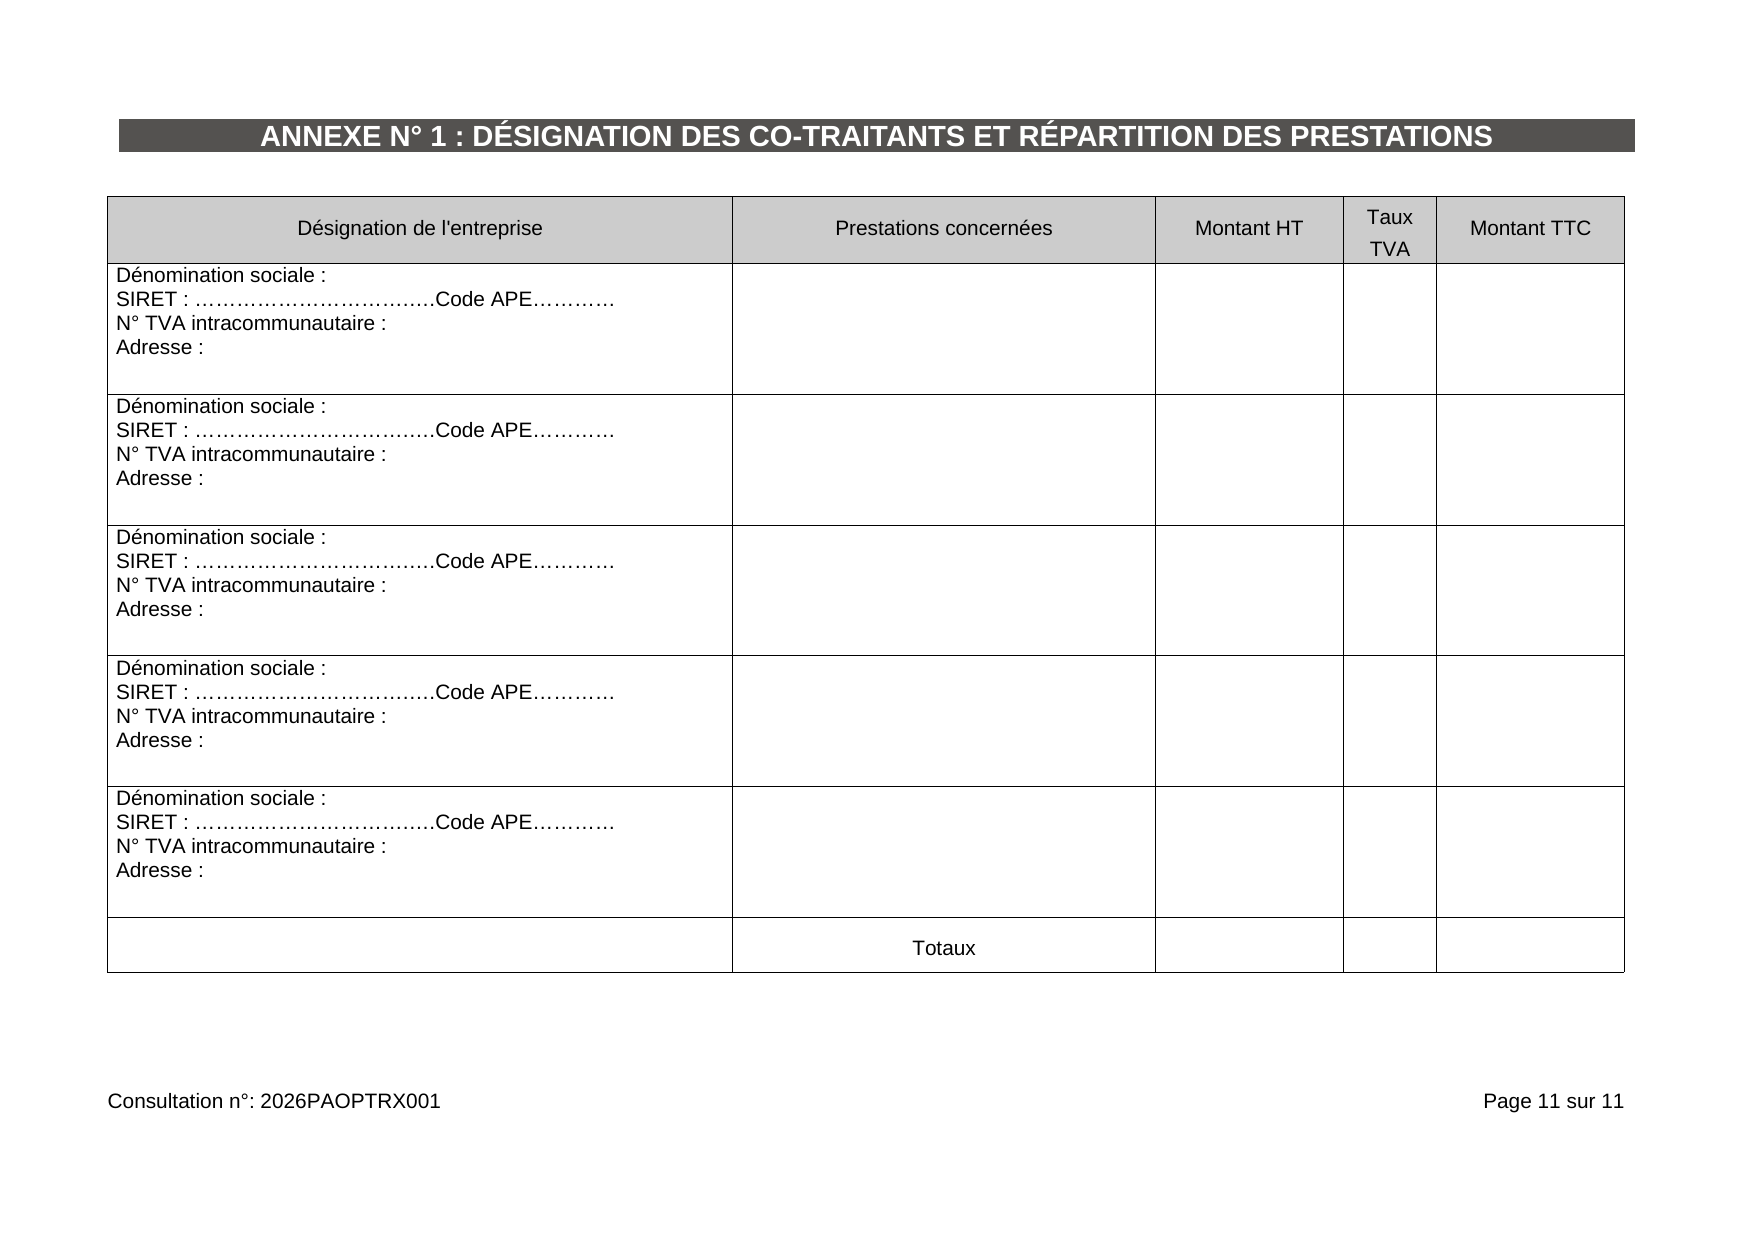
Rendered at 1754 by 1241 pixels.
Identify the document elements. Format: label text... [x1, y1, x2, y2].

table_cell [1437, 787, 1624, 917]
table_cell [1156, 918, 1343, 972]
table_cell [1344, 526, 1436, 655]
table_cell [1156, 395, 1343, 525]
table_cell [733, 656, 1155, 786]
table_cell [1344, 656, 1436, 786]
table_header Désignation de l'entreprise [108, 197, 732, 263]
table_cell [1156, 656, 1343, 786]
table_cell [1437, 395, 1624, 525]
table_cell Dénomination sociale : SIRET : ………………………….….Code APE………… N° TVA intracommunautaire : Adresse : [108, 787, 732, 917]
table_cell Dénomination sociale : SIRET : ………………………….….Code APE………… N° TVA intracommunautaire : Adresse : [108, 526, 732, 655]
table_cell [1156, 526, 1343, 655]
table_header Montant HT [1156, 197, 1343, 263]
table_cell Dénomination sociale : SIRET : ………………………….….Code APE………… N° TVA intracommunautaire : Adresse : [108, 264, 732, 394]
subtitle ANNEXE N° 1 : DÉSIGNATION DES CO-TRAITANTS ET RÉPARTITION DES PRESTATIONS [119, 119, 1635, 152]
table_cell [733, 395, 1155, 525]
table_cell [1156, 787, 1343, 917]
table_cell [733, 787, 1155, 917]
table_cell [1437, 918, 1624, 972]
table_cell Dénomination sociale : SIRET : ………………………….….Code APE………… N° TVA intracommunautaire : Adresse : [108, 395, 732, 525]
table_cell [1437, 526, 1624, 655]
table_cell [1344, 787, 1436, 917]
table_cell [1344, 918, 1436, 972]
table_header Montant TTC [1437, 197, 1624, 263]
table_cell [733, 526, 1155, 655]
table_header Taux TVA [1344, 197, 1436, 263]
table_cell [1437, 656, 1624, 786]
table_cell [1437, 264, 1624, 394]
table_header Prestations concernées [733, 197, 1155, 263]
table_cell [108, 918, 732, 972]
table_cell [1156, 264, 1343, 394]
table_cell [1344, 395, 1436, 525]
table_cell Totaux [733, 918, 1155, 972]
table_cell [733, 264, 1155, 394]
table_cell [1344, 264, 1436, 394]
table_cell Dénomination sociale : SIRET : ………………………….….Code APE………… N° TVA intracommunautaire : Adresse : [108, 656, 732, 786]
